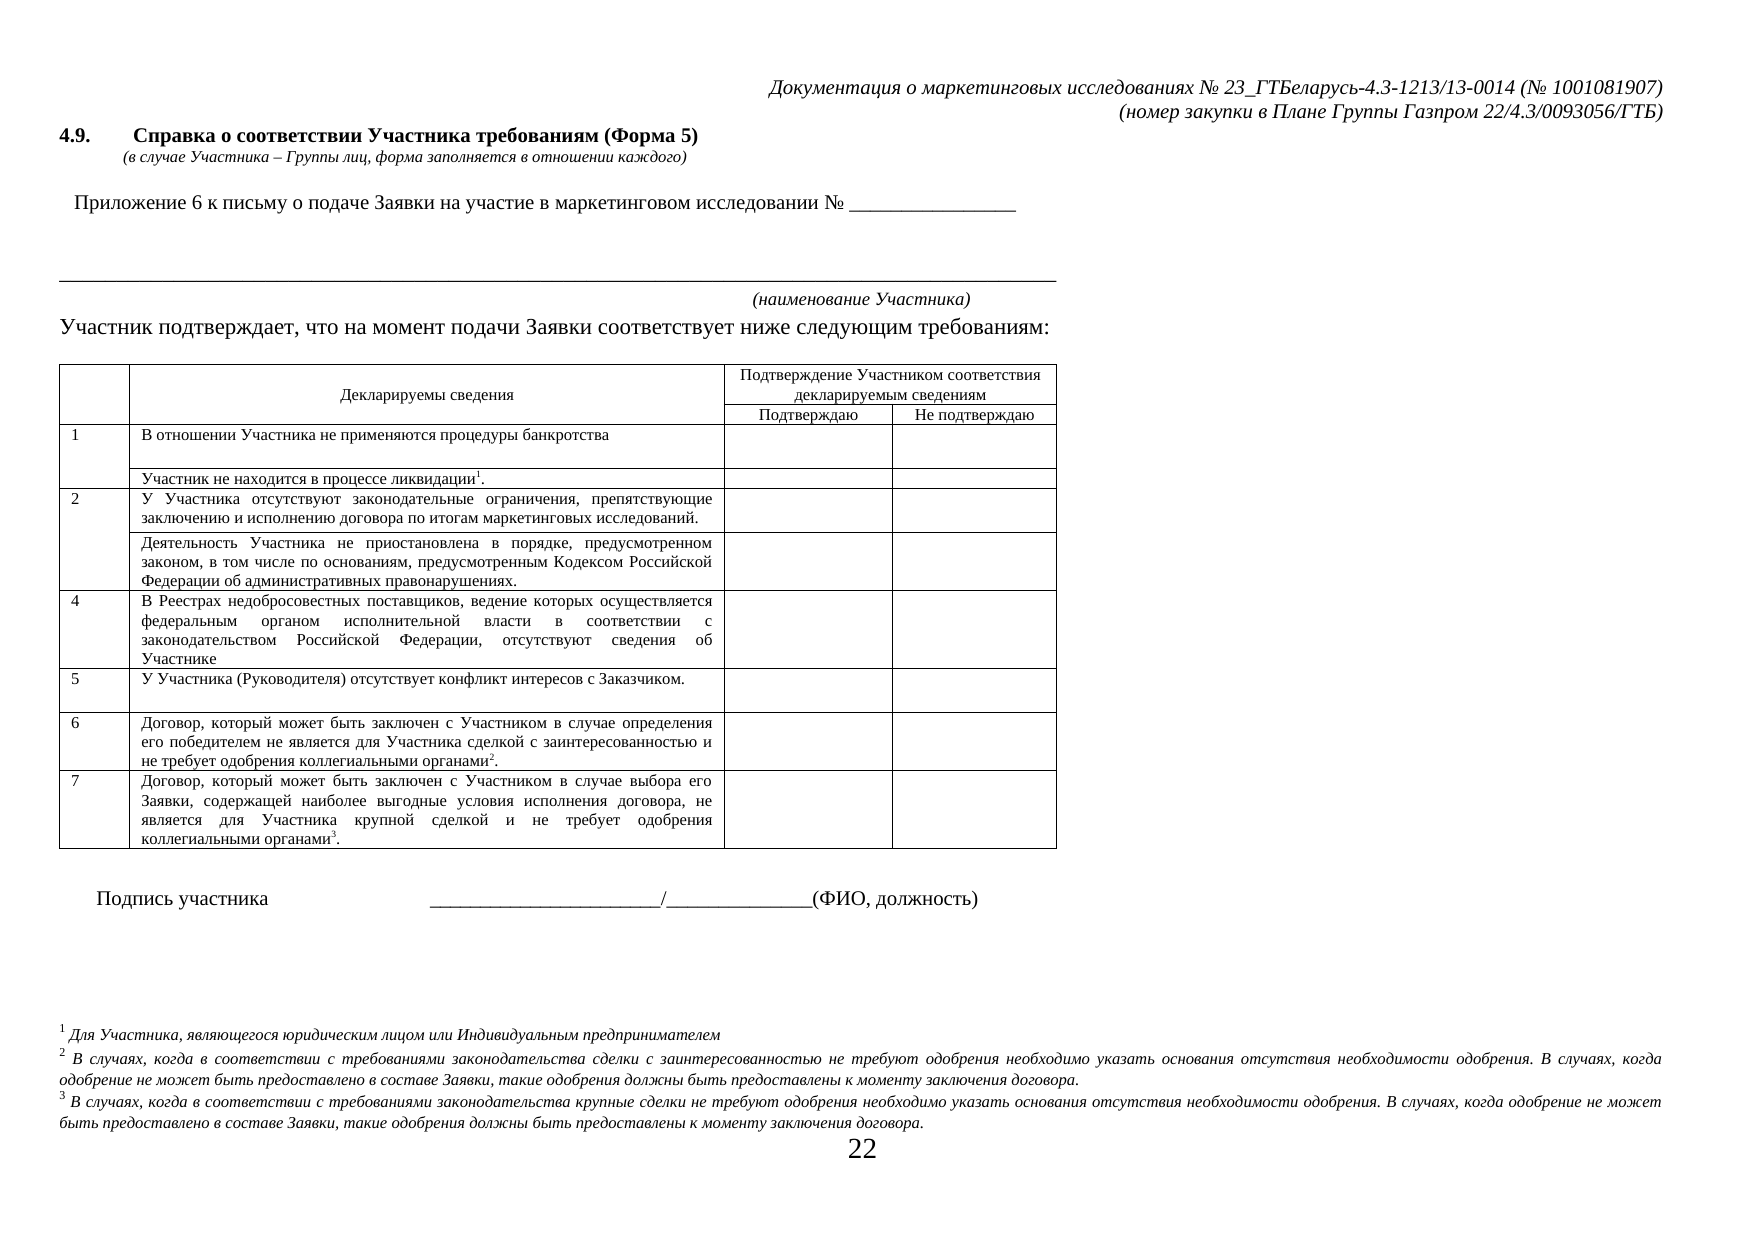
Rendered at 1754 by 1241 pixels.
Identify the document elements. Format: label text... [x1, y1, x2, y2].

table_cell [725, 771, 892, 848]
table_cell 5 [60, 669, 129, 712]
list _______________________________________________________________________________________ [59, 258, 1665, 284]
list (в случае Участника – Группы лиц, форма заполняется в отношении каждого) [123, 147, 1665, 166]
table_cell Деятельность Участника не приостановлена в порядке, предусмотренном законом, в том числе по основаниям, предусмотренным Кодексом Российской Федерации об административных правонарушениях. [130, 533, 724, 590]
table_cell [725, 533, 892, 590]
table_cell [725, 669, 892, 712]
table_cell [725, 713, 892, 770]
table_cell [725, 591, 892, 668]
table_header [60, 365, 129, 424]
list (наименование Участника) [59, 288, 1665, 310]
table_cell В отношении Участника не применяются процедуры банкротства [130, 425, 724, 467]
table_cell [893, 489, 1056, 532]
list Справка о соответствии Участника требованиям (Форма 5) [59, 123, 1665, 147]
table_cell Подтверждаю [725, 405, 892, 424]
table_cell 2 [60, 489, 129, 590]
table_cell Договор, который может быть заключен с Участником в случае определения его победителем не является для Участника сделкой с заинтересованностью и не требует одобрения коллегиальными органами. [130, 713, 724, 770]
table_cell [893, 533, 1056, 590]
table_cell [893, 591, 1056, 668]
text Приложение 6 к письму о подаче Заявки на участие в маркетинговом исследовании № ________________ [59, 190, 1665, 214]
table_cell В Реестрах недобросовестных поставщиков, ведение которых осуществляется федеральным органом исполнительной власти в соответствии с законодательством Российской Федерации, отсутствуют сведения об Участнике [130, 591, 724, 668]
table_cell [725, 425, 892, 467]
table_cell У Участника (Руководителя) отсутствует конфликт интересов с Заказчиком. [130, 669, 724, 712]
table_cell [725, 469, 892, 488]
table_cell 7 [60, 771, 129, 848]
table_cell У Участника отсутствуют законодательные ограничения, препятствующие заключению и исполнению договора по итогам маркетинговых исследований. [130, 489, 724, 532]
table_cell [893, 713, 1056, 770]
text Подпись участника /______________(ФИО, должность) [96, 886, 1665, 909]
table_cell Договор, который может быть заключен с Участником в случае выбора его Заявки, содержащей наиболее выгодные условия исполнения договора, не является для Участника крупной сделкой и не требует одобрения коллегиальными органами. [130, 771, 724, 848]
table_cell [893, 469, 1056, 488]
table_cell 1 [60, 425, 129, 488]
table_cell [893, 771, 1056, 848]
table_cell Не подтверждаю [893, 405, 1056, 424]
table_cell 6 [60, 713, 129, 770]
table_header Декларируемы сведения [130, 365, 724, 424]
table_cell [725, 489, 892, 532]
list Участник подтверждает, что на момент подачи Заявки соответствует ниже следующим требованиям: [59, 313, 1665, 339]
table_cell Участник не находится в процессе ликвидации. [130, 469, 724, 488]
table_cell [893, 669, 1056, 712]
table_cell [893, 425, 1056, 467]
table_cell 4 [60, 591, 129, 668]
table_header Подтверждение Участником соответствия декларируемым сведениям [725, 365, 1056, 403]
